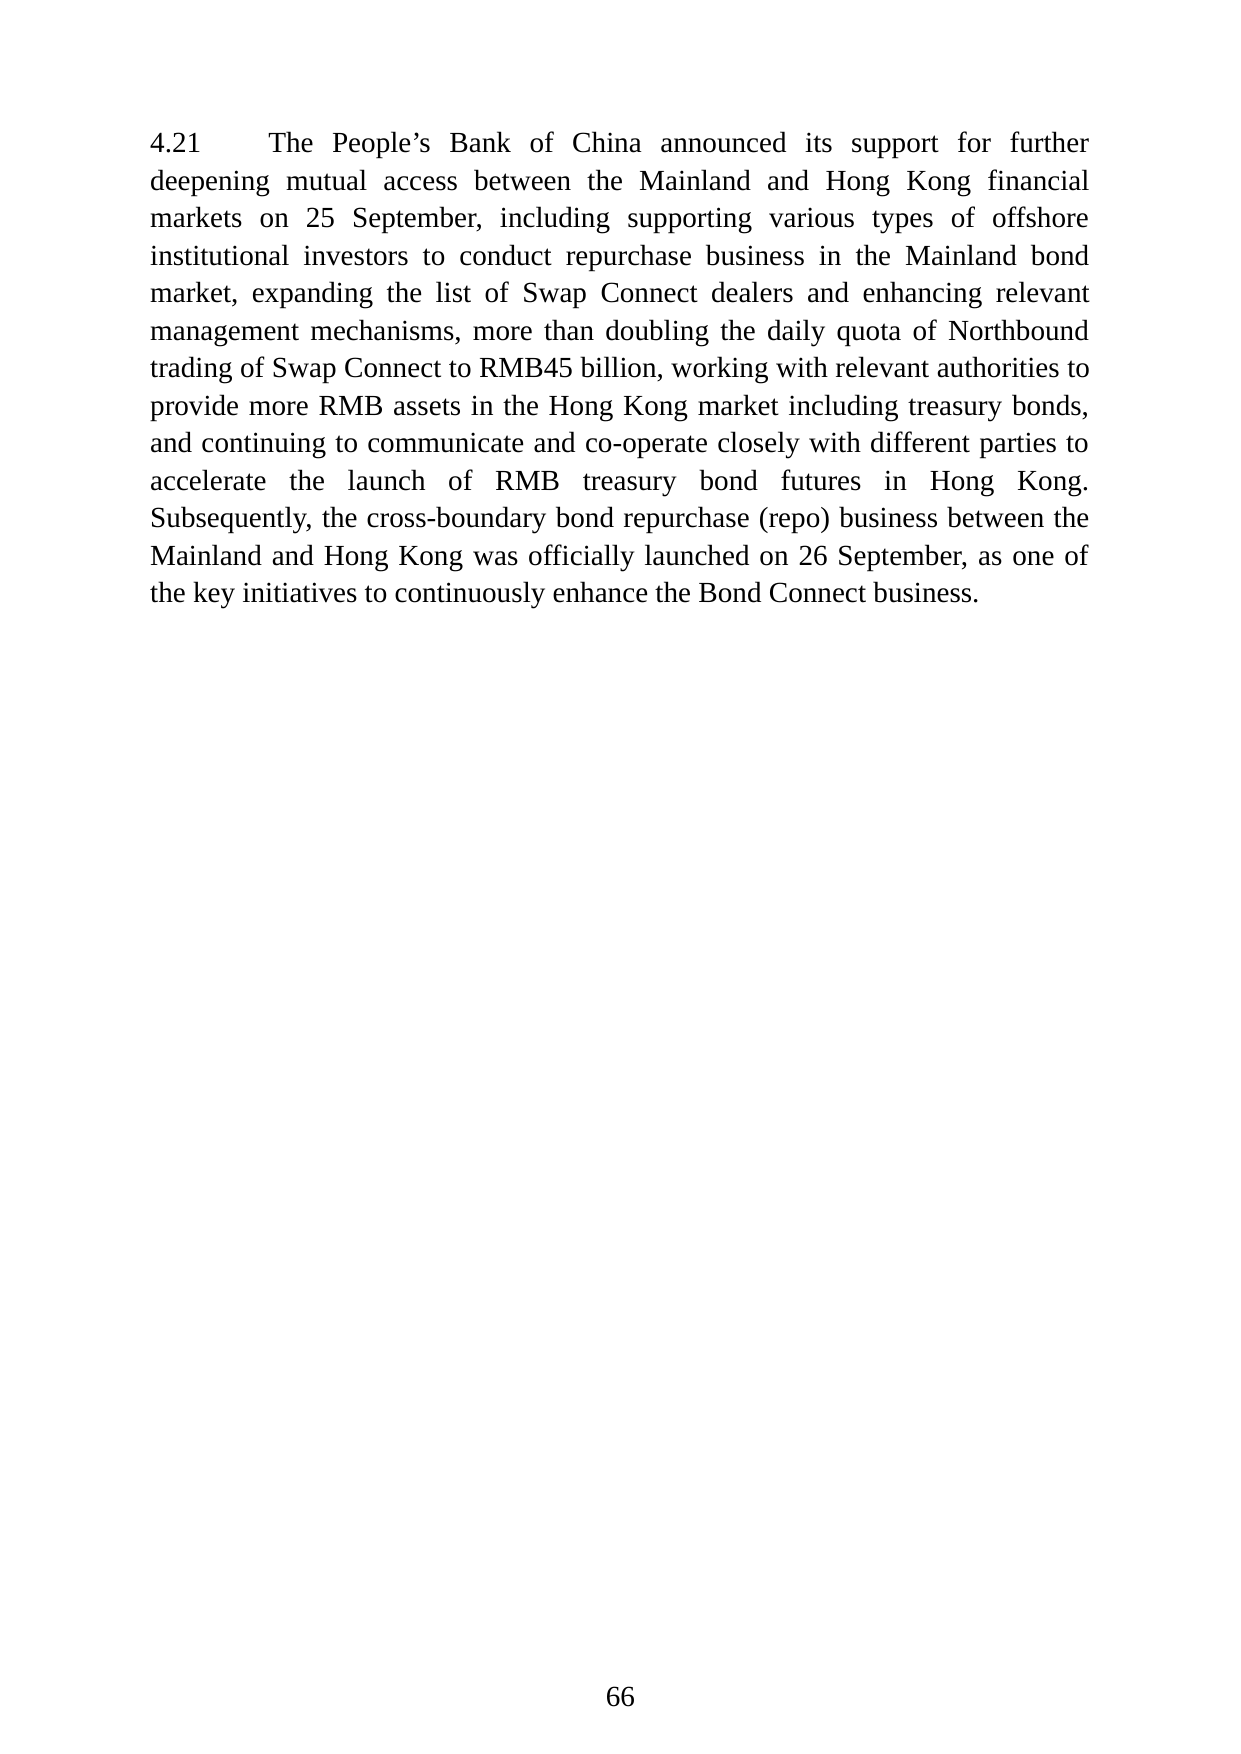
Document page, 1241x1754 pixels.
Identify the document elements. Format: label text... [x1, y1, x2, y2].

text 4.21 The People’s Bank of China announced its support for further deepening mutual access between the Mainland and Hong Kong financial markets on 25 September, including supporting various types of offshore institutional investors to conduct repurchase business in the Mainland bond market, expanding the list of Swap Connect dealers and enhancing relevant management mechanisms, more than doubling the daily quota of Northbound trading of Swap Connect to RMB45 billion, working with relevant authorities to provide more RMB assets in the Hong Kong market including treasury bonds, and continuing to communicate and co-operate closely with different parties to accelerate the launch of RMB treasury bond futures in Hong Kong. Subsequently, the cross-boundary bond repurchase (repo) business between the Mainland and Hong Kong was officially launched on 26 September, as one of the key initiatives to continuously enhance the Bond Connect business. [150, 123, 1090, 611]
